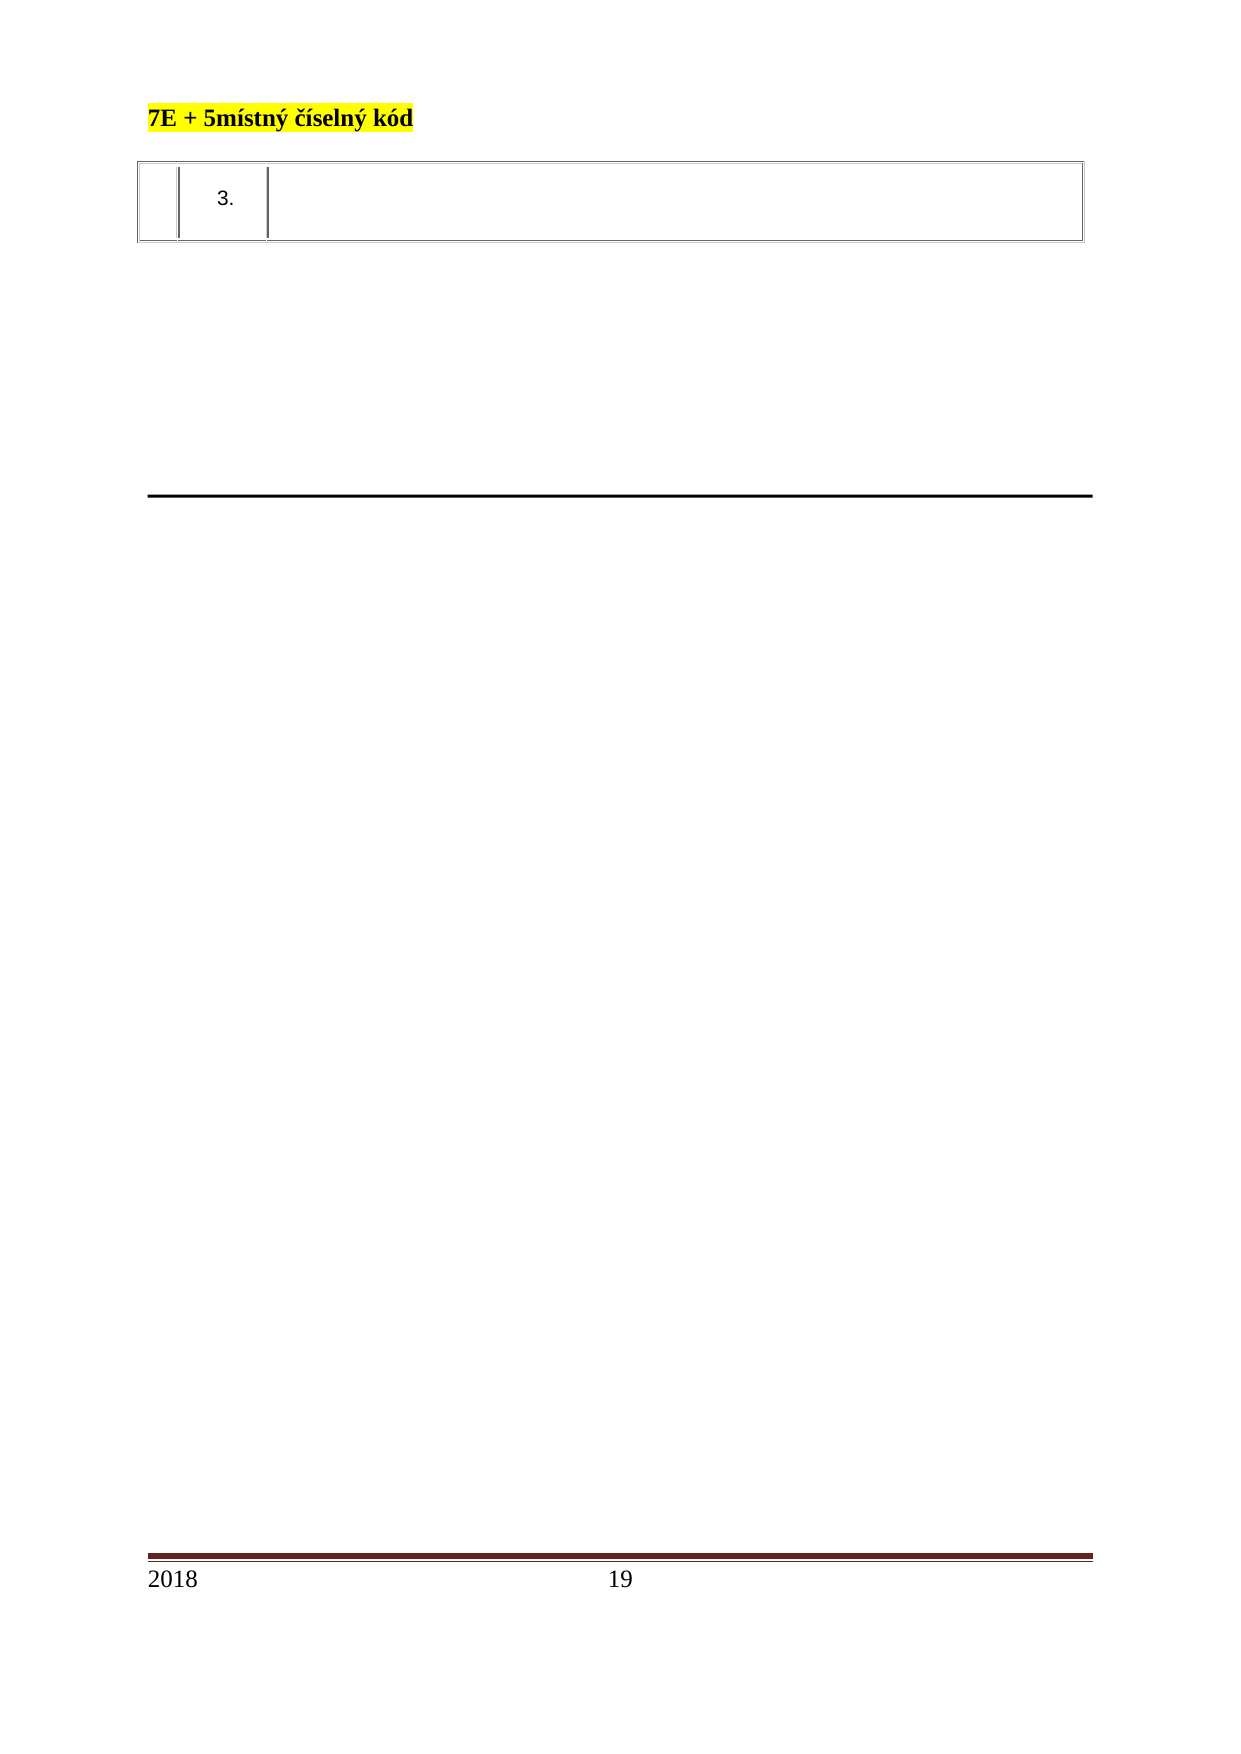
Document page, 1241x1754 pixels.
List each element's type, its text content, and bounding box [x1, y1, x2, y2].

table_cell 3. [178, 162, 267, 240]
table_cell [267, 164, 1082, 240]
table_cell [138, 162, 178, 240]
